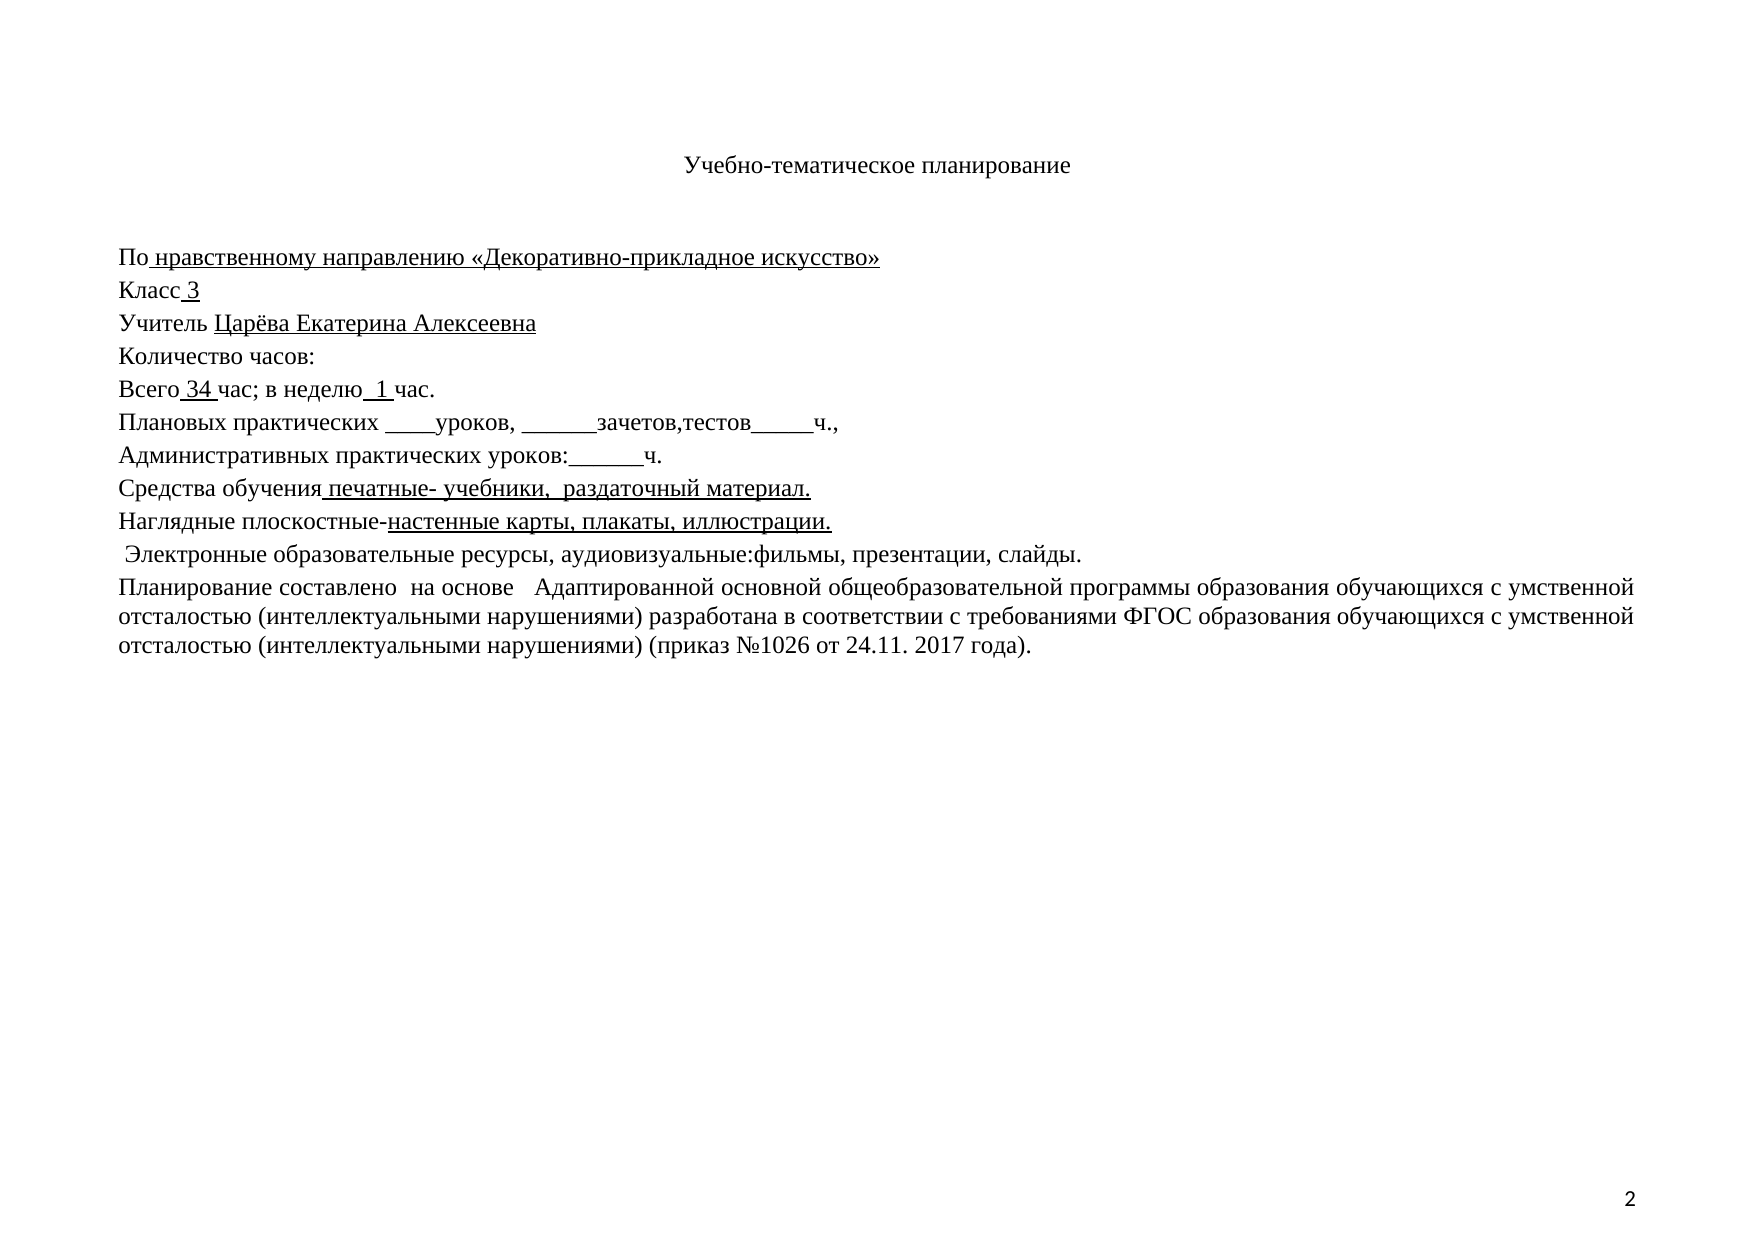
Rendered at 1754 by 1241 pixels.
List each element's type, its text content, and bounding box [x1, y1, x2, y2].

text Административных практических уроков:______ч. [118, 440, 1636, 469]
text Средства обучения печатные- учебники, раздаточный материал. [118, 473, 1636, 502]
text Количество часов: [118, 341, 1636, 370]
text Плановых практических ____уроков, ______зачетов,тестов_____ч., [118, 407, 1636, 436]
text Учебно-тематическое планирование [118, 150, 1636, 179]
text Учитель Царёва Екатерина Алексеевна [118, 308, 1636, 337]
text Всего 34 час; в неделю 1 час. [118, 374, 1636, 403]
text Класс 3 [118, 275, 1636, 304]
text По нравственному направлению «Декоративно-прикладное искусство» [118, 242, 1636, 271]
text Планирование составлено на основе Адаптированной основной общеобразовательной программы образования обучающихся с умственной отсталостью (интеллектуальными нарушениями) разработана в соответствии с требованиями ФГОС образования обучающихся с умственной отсталостью (интеллектуальными нарушениями) (приказ №1026 от 24.11. 2017 года). [118, 572, 1636, 658]
text Электронные образовательные ресурсы, аудиовизуальные:фильмы, презентации, слайды. [118, 539, 1636, 568]
text Наглядные плоскостные-настенные карты, плакаты, иллюстрации. [118, 506, 1636, 535]
